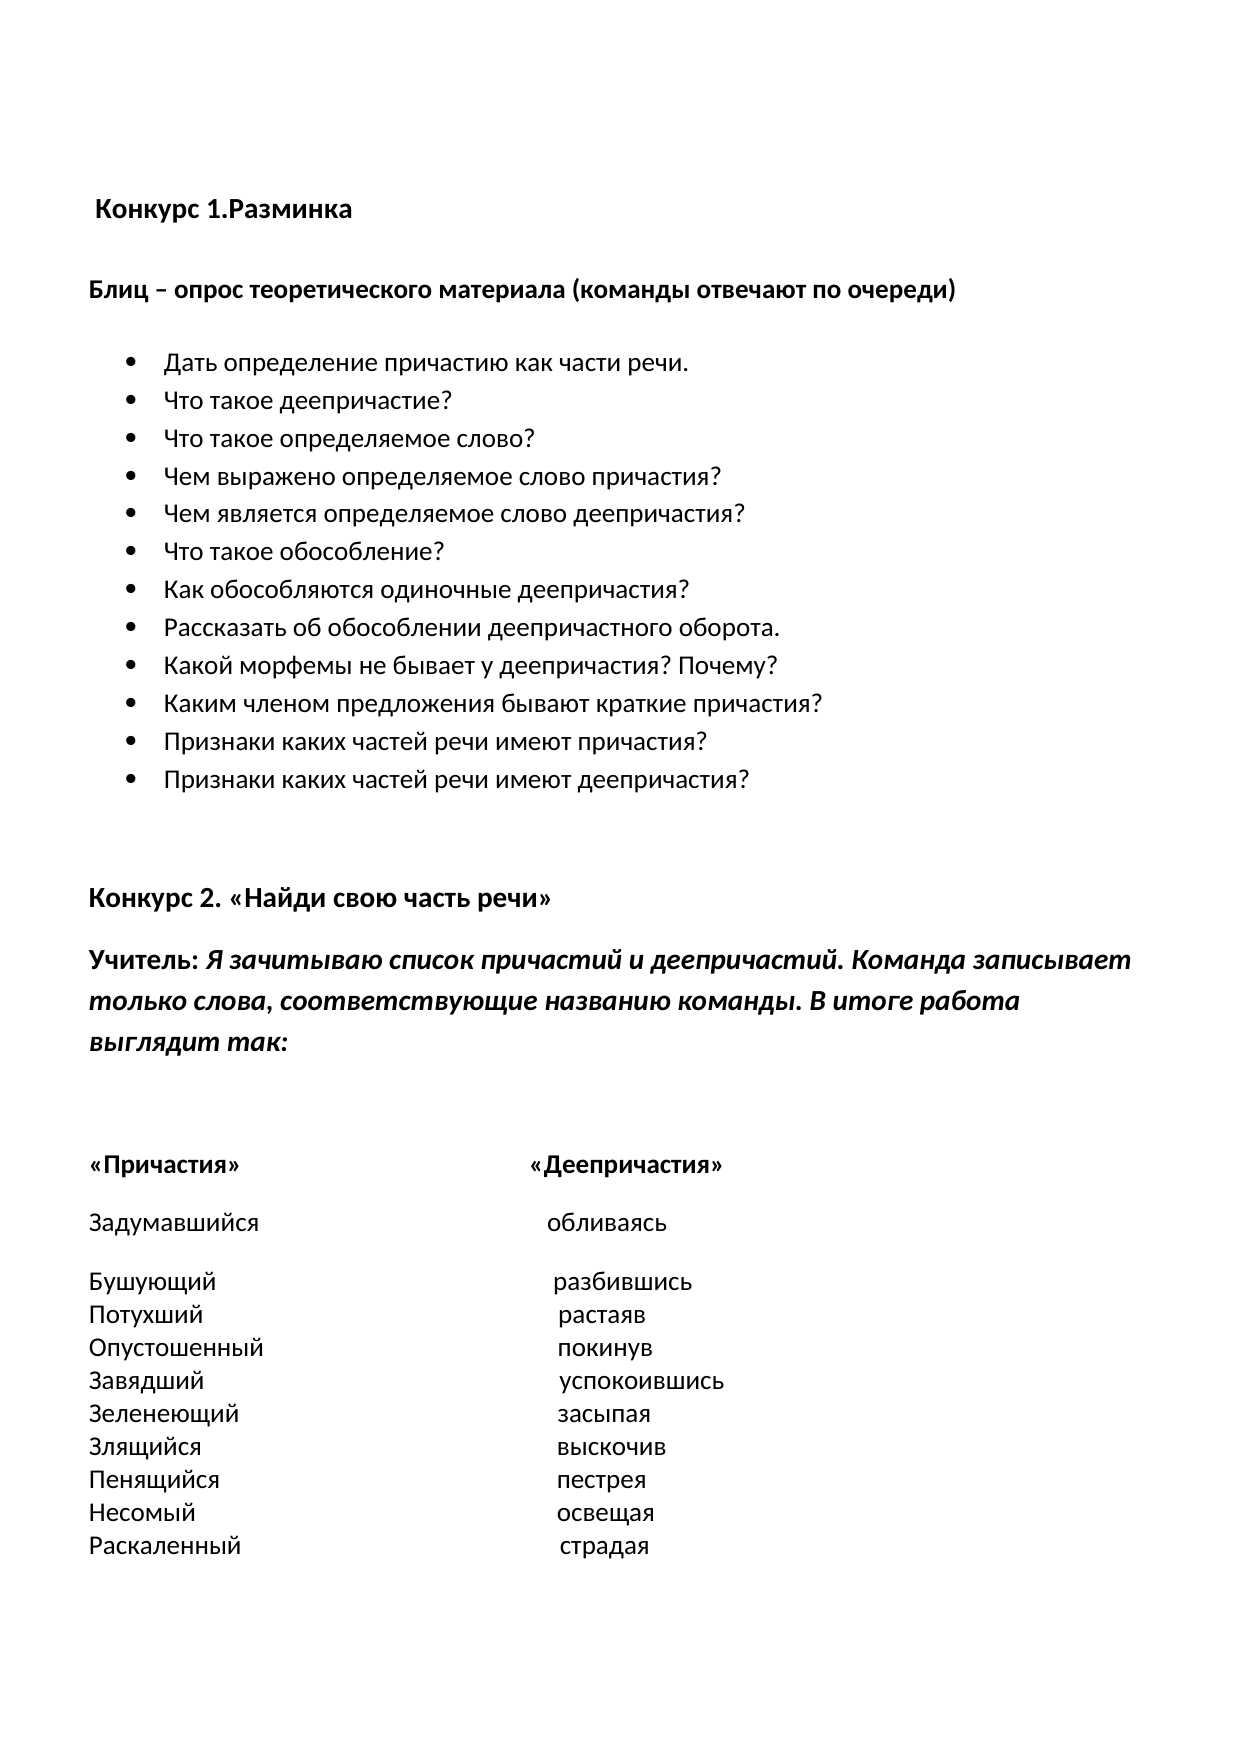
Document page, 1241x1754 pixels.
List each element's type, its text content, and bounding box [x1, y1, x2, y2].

list Признаки каких частей речи имеют причастия? [126, 724, 1152, 757]
list Рассказать об обособлении деепричастного оборота. [126, 610, 1152, 643]
text Учитель: Я зачитываю список причастий и деепричастий. Команда записывает только слова, соответствующие названию команды. В итоге работа выглядит так: [89, 941, 1152, 1059]
text Пенящийся пестрея [89, 1462, 1152, 1495]
text Задумавшийся обливаясь [89, 1206, 1152, 1238]
text Бушующий разбившись [89, 1264, 1152, 1297]
list Какой морфемы не бывает у деепричастия? Почему? [126, 648, 1152, 681]
text Опустошенный покинув [89, 1330, 1152, 1363]
list Что такое определяемое слово? [126, 421, 1152, 454]
list Чем выражено определяемое слово причастия? [126, 459, 1152, 492]
list Дать определение причастию как части речи. [126, 345, 1152, 378]
text Зеленеющий засыпая [89, 1396, 1152, 1429]
list Блиц – опрос теоретического материала (команды отвечают по очереди) [89, 272, 1152, 305]
text «Причастия» «Деепричастия» [89, 1147, 1152, 1180]
list Что такое деепричастие? [126, 383, 1152, 416]
list Конкурс 1.Разминка [89, 190, 1152, 226]
list Что такое обособление? [126, 534, 1152, 568]
list Признаки каких частей речи имеют деепричастия? [126, 762, 1152, 795]
text Несомый освещая [89, 1495, 1152, 1528]
list Чем является определяемое слово деепричастия? [126, 497, 1152, 530]
text Завядший успокоившись [89, 1363, 1152, 1396]
text Раскаленный страдая [89, 1528, 1152, 1561]
text Потухший растаяв [89, 1297, 1152, 1330]
text Конкурс 2. «Найди свою часть речи» [89, 879, 1152, 915]
text Злящийся выскочив [89, 1429, 1152, 1462]
list Каким членом предложения бывают краткие причастия? [126, 686, 1152, 719]
list Как обособляются одиночные деепричастия? [126, 572, 1152, 606]
